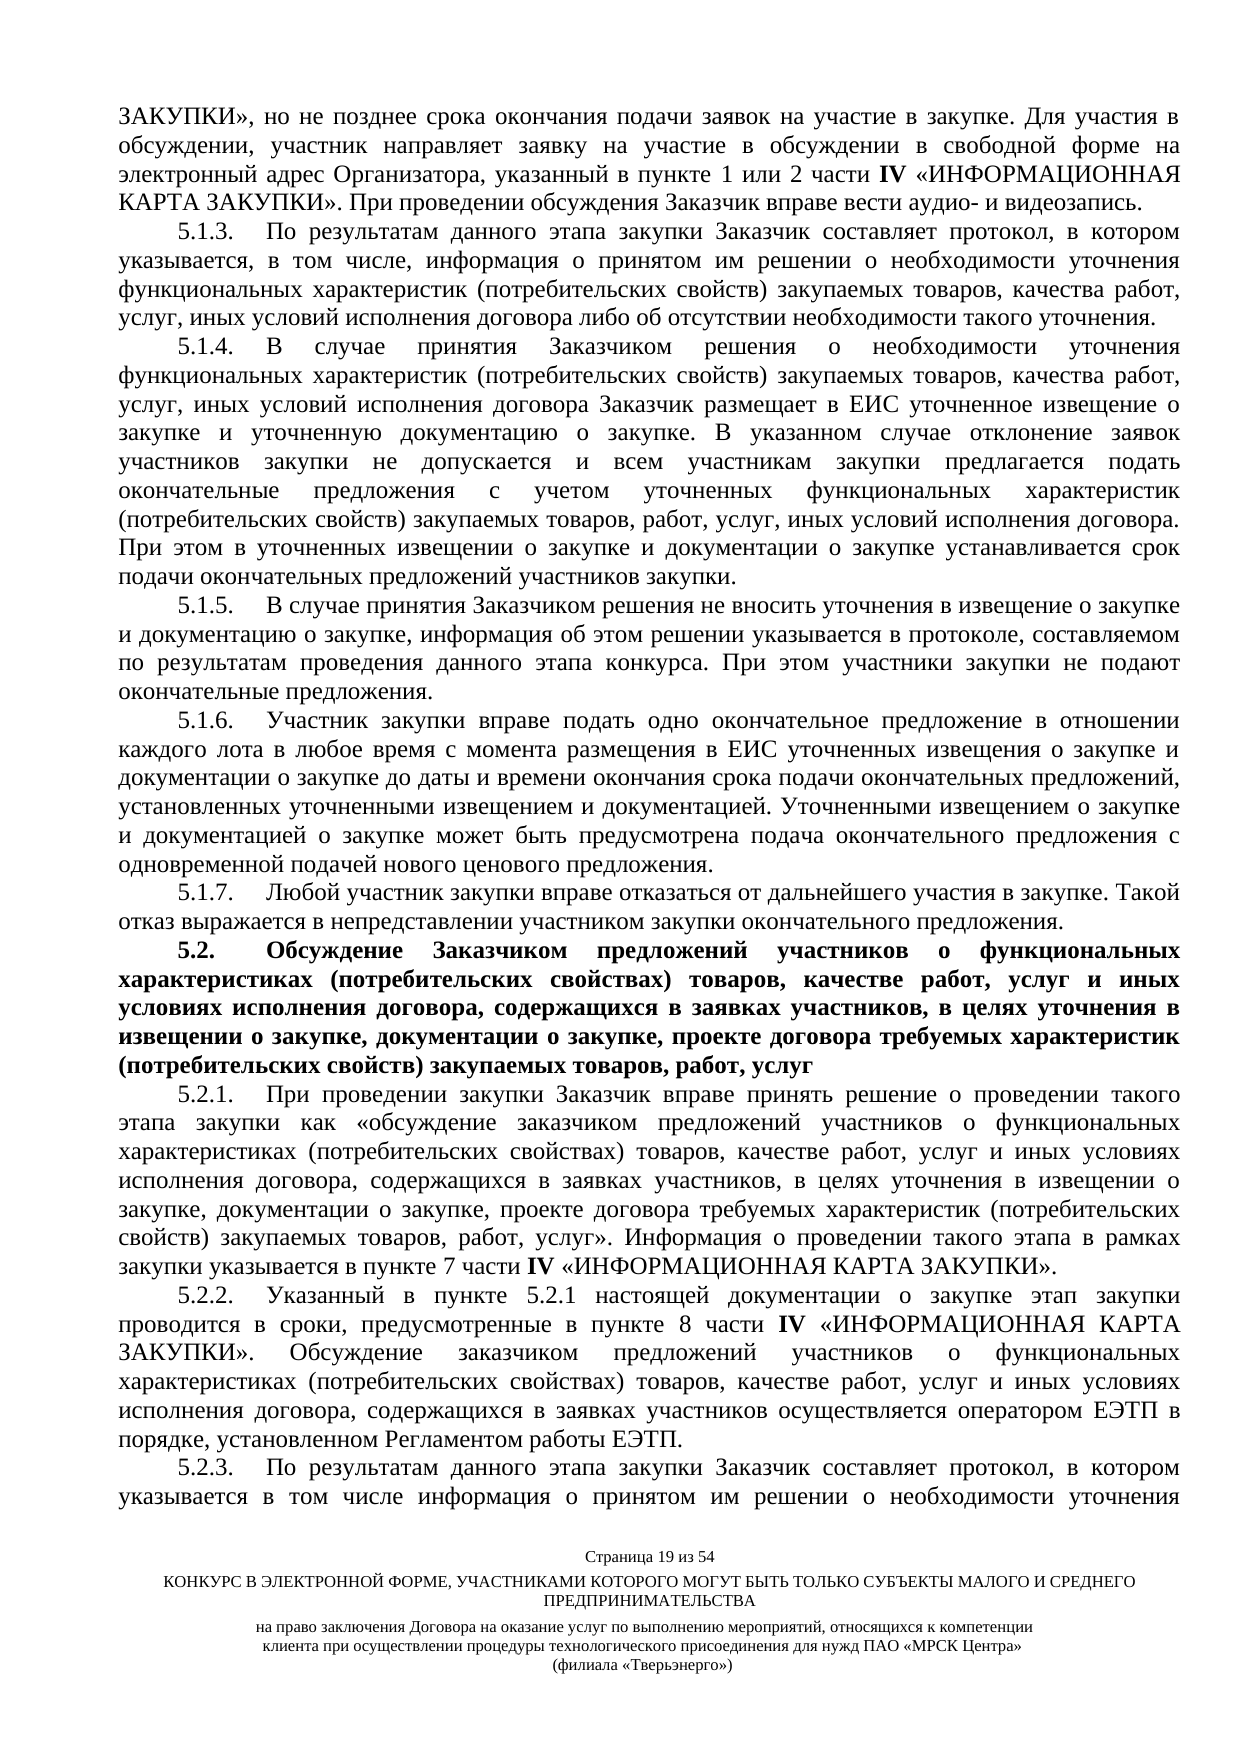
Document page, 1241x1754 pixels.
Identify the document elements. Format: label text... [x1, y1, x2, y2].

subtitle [118, 1452, 1181, 1510]
subtitle При проведении закупки Заказчик вправе принять решение о проведении такого этапа закупки как «обсуждение заказчиком предложений участников о функциональных характеристиках (потребительских свойствах) товаров, качестве работ, услуг и иных условиях исполнения договора, содержащихся в заявках участников, в целях уточнения в извещении о закупке, документации о закупке, проекте договора требуемых характеристик (потребительских свойств) закупаемых товаров, работ, услуг». Информация о проведении такого этапа в рамках закупки указывается в пункте 7 части IV «ИНФОРМАЦИОННАЯ КАРТА ЗАКУПКИ». [118, 1079, 1181, 1280]
subtitle Обсуждение Заказчиком предложений участников о функциональных характеристиках (потребительских свойствах) товаров, качестве работ, услуг и иных условиях исполнения договора, содержащихся в заявках участников, в целях уточнения в извещении о закупке, документации о закупке, проекте договора требуемых характеристик (потребительских свойств) закупаемых товаров, работ, услуг [118, 935, 1181, 1079]
subtitle Указанный в пункте 5.2.1 настоящей документации о закупке этап закупки проводится в сроки, предусмотренные в пункте 8 части IV «ИНФОРМАЦИОННАЯ КАРТА ЗАКУПКИ». Обсуждение заказчиком предложений участников о функциональных характеристиках (потребительских свойствах) товаров, качестве работ, услуг и иных условиях исполнения договора, содержащихся в заявках участников осуществляется оператором ЕЭТП в порядке, установленном Регламентом работы ЕЭТП. [118, 1280, 1181, 1452]
subtitle Участник закупки вправе подать одно окончательное предложение в отношении каждого лота в любое время с момента размещения в ЕИС уточненных извещения о закупке и документации о закупке до даты и времени окончания срока подачи окончательных предложений, установленных уточненными извещением и документацией. Уточненными извещением о закупке и документацией о закупке может быть предусмотрена подача окончательного предложения с одновременной подачей нового ценового предложения. [118, 705, 1181, 877]
subtitle Любой участник закупки вправе отказаться от дальнейшего участия в закупке. Такой отказ выражается в непредставлении участником закупки окончательного предложения. [118, 877, 1181, 935]
subtitle По результатам данного этапа закупки Заказчик составляет протокол, в котором указывается, в том числе, информация о принятом им решении о необходимости уточнения функциональных характеристик (потребительских свойств) закупаемых товаров, качества работ, услуг, иных условий исполнения договора либо об отсутствии необходимости такого уточнения. [118, 216, 1181, 331]
subtitle В случае принятия Заказчиком решения о необходимости уточнения функциональных характеристик (потребительских свойств) закупаемых товаров, качества работ, услуг, иных условий исполнения договора Заказчик размещает в ЕИС уточненное извещение о закупке и уточненную документацию о закупке. В указанном случае отклонение заявок участников закупки не допускается и всем участникам закупки предлагается подать окончательные предложения с учетом уточненных функциональных характеристик (потребительских свойств) закупаемых товаров, работ, услуг, иных условий исполнения договора. При этом в уточненных извещении о закупке и документации о закупке устанавливается срок подачи окончательных предложений участников закупки. [118, 331, 1181, 590]
subtitle В случае принятия Заказчиком решения не вносить уточнения в извещение о закупке и документацию о закупке, информация об этом решении указывается в протоколе, составляемом по результатам проведения данного этапа конкурса. При этом участники закупки не подают окончательные предложения. [118, 590, 1181, 705]
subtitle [118, 101, 1181, 216]
